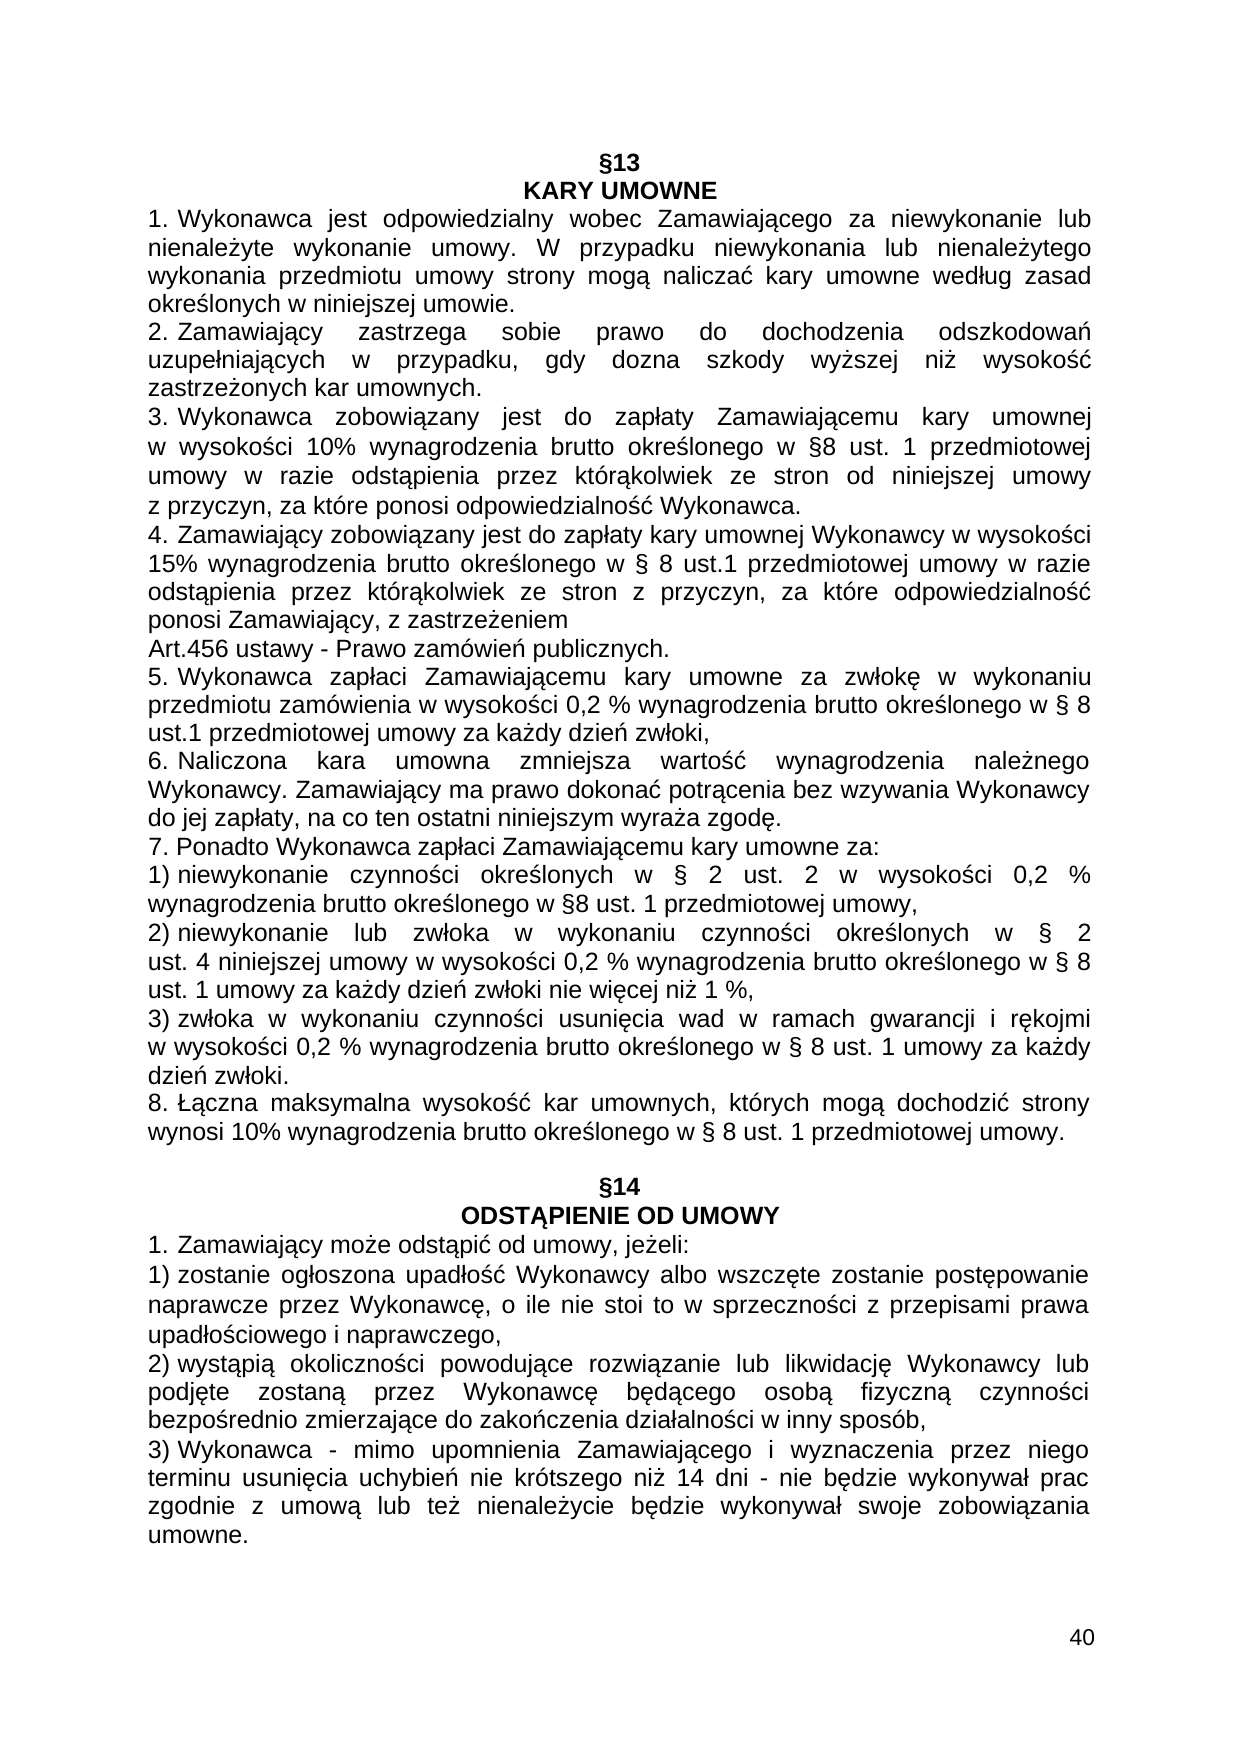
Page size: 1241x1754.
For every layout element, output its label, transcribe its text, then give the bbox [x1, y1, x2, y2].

list Wykonawca zapłaci Zamawiającemu kary umowne za zwłokę w wykonaniu przedmiotu zamówienia w wysokości 0,2 % wynagrodzenia brutto określonego w § 8 ust.1 przedmiotowej umowy za każdy dzień zwłoki, [148, 662, 1093, 747]
list Zamawiający zobowiązany jest do zapłaty kary umownej Wykonawcy w wysokości 15% wynagrodzenia brutto określonego w § 8 ust.1 przedmiotowej umowy w razie odstąpienia przez którąkolwiek ze stron z przyczyn, za które odpowiedzialność ponosi Zamawiający, z zastrzeżeniem [148, 522, 1093, 633]
list wystąpią okoliczności powodujące rozwiązanie lub likwidację Wykonawcy lub podjęte zostaną przez Wykonawcę będącego osobą fizyczną czynności bezpośrednio zmierzające do zakończenia działalności w inny sposób, [148, 1350, 1091, 1434]
list Wykonawca zobowiązany jest do zapłaty Zamawiającemu kary umownej w wysokości 10% wynagrodzenia brutto określonego w §8 ust. 1 przedmiotowej umowy w razie odstąpienia przez którąkolwiek ze stron od niniejszej umowy z przyczyn, za które ponosi odpowiedzialność Wykonawca. [148, 402, 1093, 520]
text Art.456 ustawy - Prawo zamówień publicznych. [148, 634, 1093, 662]
list niewykonanie lub zwłoka w wykonaniu czynności określonych w § 2 ust. 4 niniejszej umowy w wysokości 0,2 % wynagrodzenia brutto określonego w § 8 ust. 1 umowy za każdy dzień zwłoki nie więcej niż 1 %, [148, 919, 1093, 1003]
list Zamawiający może odstąpić od umowy, jeżeli: [148, 1230, 1093, 1259]
list zostanie ogłoszona upadłość Wykonawcy albo wszczęte zostanie postępowanie naprawcze przez Wykonawcę, o ile nie stoi to w sprzeczności z przepisami prawa upadłościowego i naprawczego, [148, 1260, 1091, 1348]
list Wykonawca jest odpowiedzialny wobec Zamawiającego za niewykonanie lub nienależyte wykonanie umowy. W przypadku niewykonania lub nienależytego wykonania przedmiotu umowy strony mogą naliczać kary umowne według zasad określonych w niniejszej umowie. [148, 205, 1093, 318]
list Wykonawca - mimo upomnienia Zamawiającego i wyznaczenia przez niego terminu usunięcia uchybień nie krótszego niż 14 dni - nie będzie wykonywał prac zgodnie z umową lub też nienależycie będzie wykonywał swoje zobowiązania umowne. [148, 1436, 1091, 1548]
text 7. Ponadto Wykonawca zapłaci Zamawiającemu kary umowne za: [148, 832, 1093, 860]
list zwłoka w wykonaniu czynności usunięcia wad w ramach gwarancji i rękojmi w wysokości 0,2 % wynagrodzenia brutto określonego w § 8 ust. 1 umowy za każdy dzień zwłoki. [148, 1005, 1093, 1089]
text §14 [148, 1172, 1091, 1201]
text §13 [148, 148, 1091, 176]
list Naliczona kara umowna zmniejsza wartość wynagrodzenia należnego Wykonawcy. Zamawiający ma prawo dokonać potrącenia bez wzywania Wykonawcy do jej zapłaty, na co ten ostatni niniejszym wyraża zgodę. [148, 747, 1091, 832]
text KARY UMOWNE [148, 176, 1093, 205]
list Łączna maksymalna wysokość kar umownych, których mogą dochodzić strony wynosi 10% wynagrodzenia brutto określonego w § 8 ust. 1 przedmiotowej umowy. [148, 1089, 1091, 1146]
list Zamawiający zastrzega sobie prawo do dochodzenia odszkodowań uzupełniających w przypadku, gdy dozna szkody wyższej niż wysokość zastrzeżonych kar umownych. [148, 318, 1093, 402]
text ODSTĄPIENIE OD UMOWY [148, 1201, 1093, 1230]
list niewykonanie czynności określonych w § 2 ust. 2 w wysokości 0,2 % wynagrodzenia brutto określonego w §8 ust. 1 przedmiotowej umowy, [148, 861, 1093, 918]
